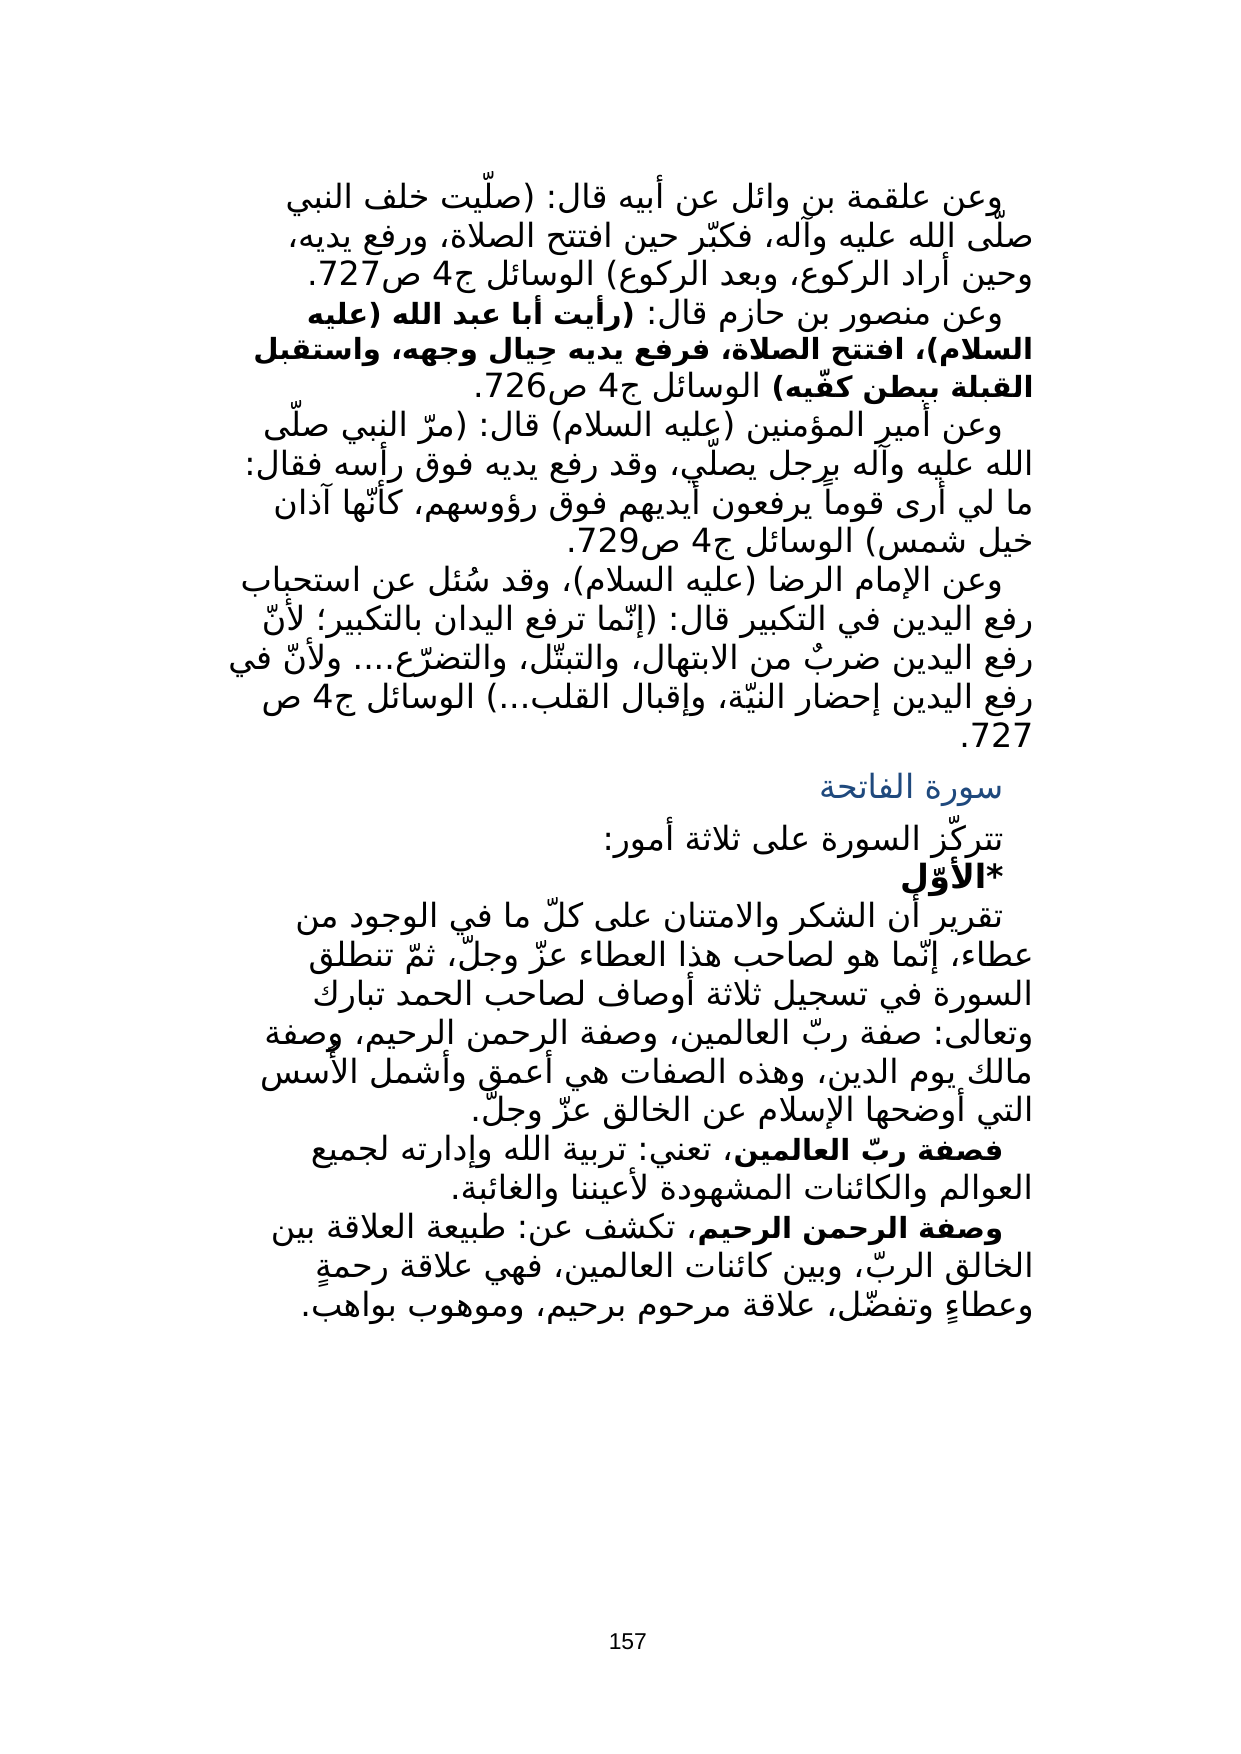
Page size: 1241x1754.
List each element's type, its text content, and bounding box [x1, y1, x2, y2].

text وصفة الرحمن الرحيم، تكشف عن: طبيعة العلاقة بين الخالق الربّ، وبين كائنات العالمين، فهي علاقة رحمةٍ وعطاءٍ وتفضّل، علاقة مرحوم برحيم، وموهوب بواهب. [222, 1207, 1033, 1324]
text وعن أمير المؤمنين (عليه السلام) قال: (مرّ النبي صلّى الله عليه وآله برجل يصلّي، وقد رفع يديه فوق رأسه فقال: ما لي أرى قوماً يرفعون أيديهم فوق رؤوسهم، كأنّها آذان خيل شمس) الوسائل ج4 ص729. [222, 405, 1033, 561]
text تتركّز السورة على ثلاثة أمور: [222, 819, 1033, 858]
text وعن الإمام الرضا (عليه السلام)، وقد سُئل عن استحباب رفع اليدين في التكبير قال: (إنّما ترفع اليدان بالتكبير؛ لأنّ رفع اليدين ضربٌ من الابتهال، والتبتّل، والتضرّع.... ولأنّ في رفع اليدين إحضار النيّة، وإقبال القلب...) الوسائل ج4 ص727. [222, 561, 1033, 755]
text فصفة ربّ العالمين، تعني: تربية الله وإدارته لجميع العوالم والكائنات المشهودة لأعيننا والغائبة. [222, 1130, 1033, 1207]
text *الأوّل [222, 858, 1033, 897]
text تقرير أن الشكر والامتنان على كلّ ما في الوجود من عطاء، إنّما هو لصاحب هذا العطاء عزّ وجلّ، ثمّ تنطلق السورة في تسجيل ثلاثة أوصاف لصاحب الحمد تبارك وتعالى: صفة ربّ العالمين، وصفة الرحمن الرحيم، وصفة مالك يوم الدين، وهذه الصفات هي أعمق وأشمل الأُسس التي أوضحها الإسلام عن الخالق عزّ وجلّ. [222, 897, 1033, 1130]
text وعن منصور بن حازم قال: (رأيت أبا عبد الله (عليه السلام)، افتتح الصلاة، فرفع يديه حِيال وجهه، واستقبل القبلة ببطن كفّيه) الوسائل ج4 ص726. [222, 294, 1033, 405]
subtitle سورة الفاتحة [222, 768, 1033, 806]
text وعن علقمة بن وائل عن أبيه قال: (صلّيت خلف النبي صلّى الله عليه وآله، فكبّر حين افتتح الصلاة، ورفع يديه، وحين أراد الركوع، وبعد الركوع) الوسائل ج4 ص727. [222, 177, 1033, 294]
